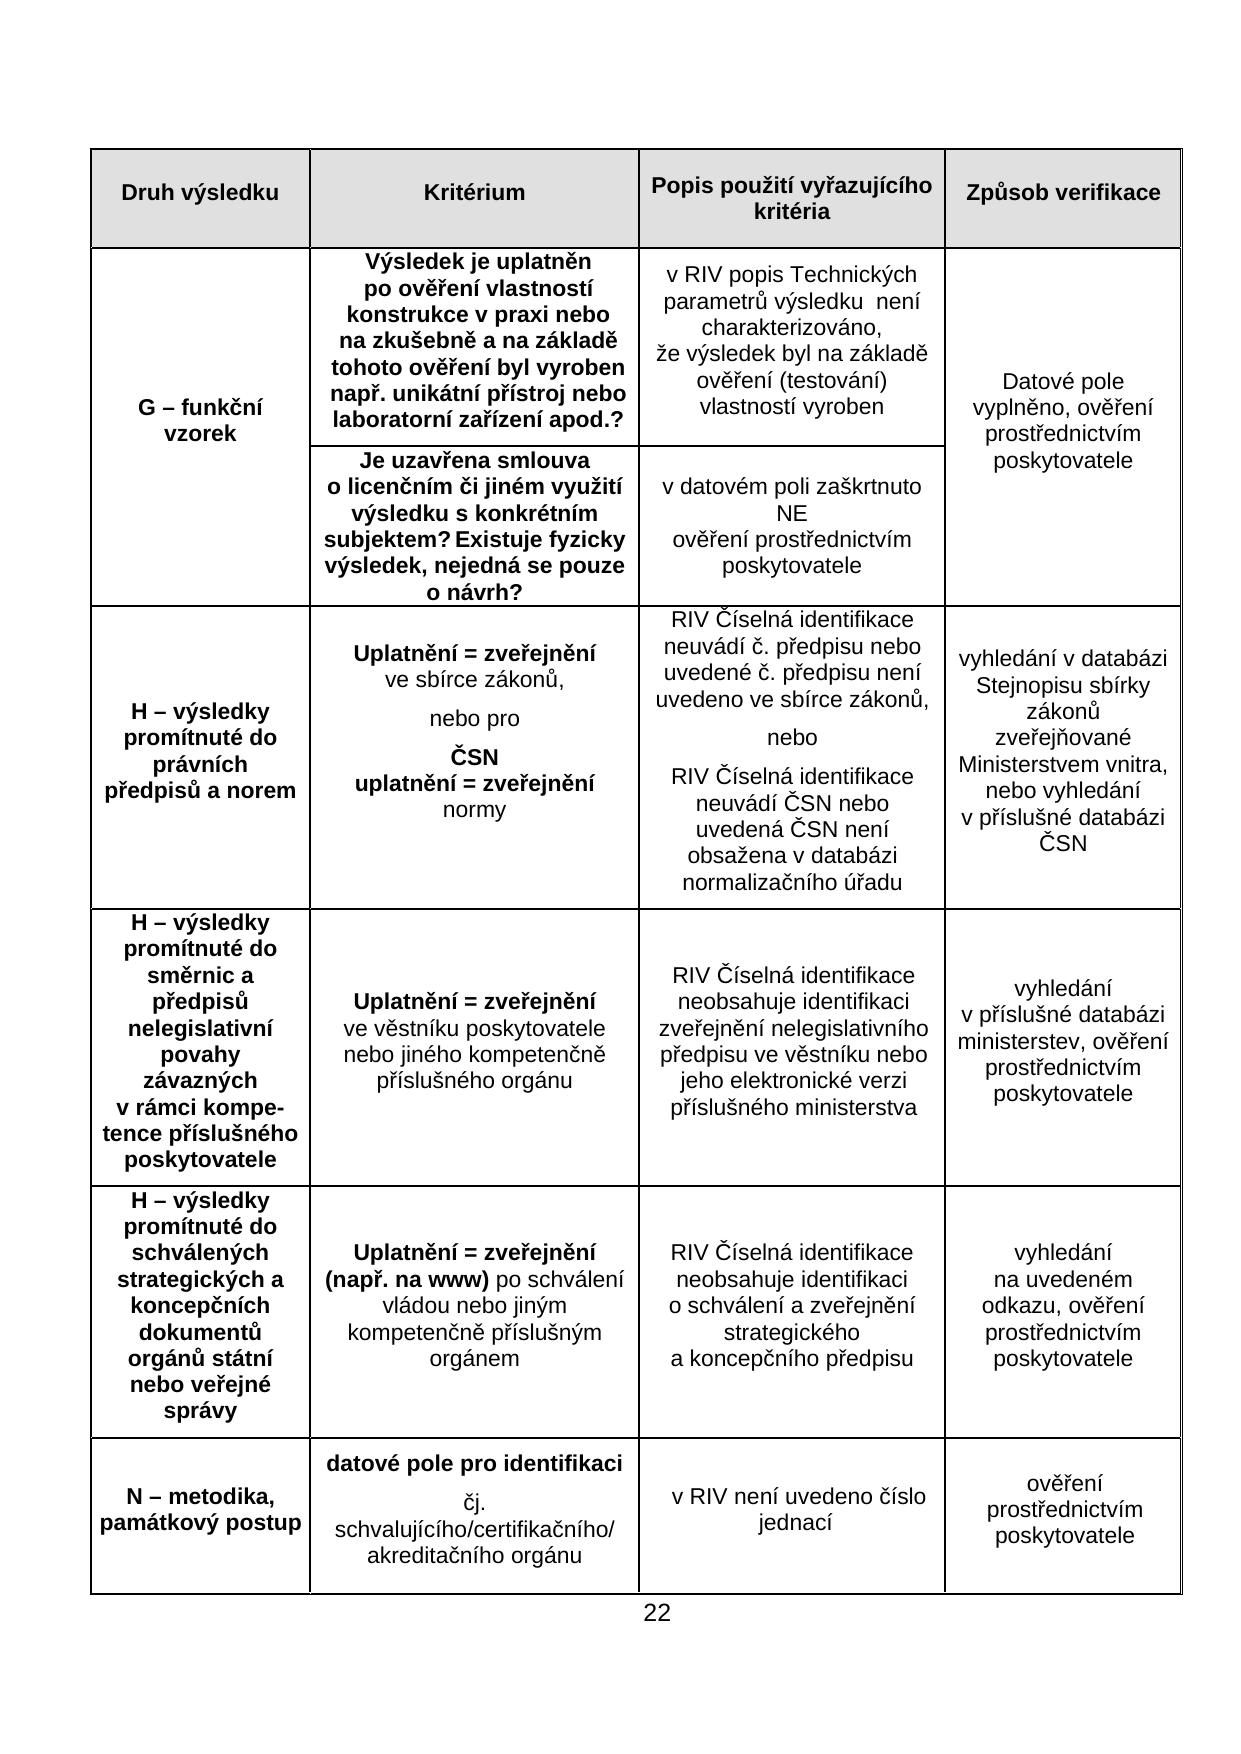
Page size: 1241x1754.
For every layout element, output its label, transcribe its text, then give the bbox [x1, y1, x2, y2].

table_cell Datové pole vyplněno, ověření prostřednictvím poskytovatele [946, 249, 1180, 605]
table_cell vyhledání v příslušné databázi ministerstev, ověření prostřednictvím poskytovatele [946, 910, 1180, 1185]
table_cell RIV Číselná identifikace neuvádí č. předpisu nebo uvedené č. předpisu není uvedeno ve sbírce zákonů, nebo RIV Číselná identifikace neuvádí ČSN nebo uvedená ČSN není obsažena v databázi normalizačního úřadu [640, 607, 944, 907]
table_header Popis použití vyřazujícího kritéria [640, 150, 944, 247]
table_header Způsob verifikace [946, 150, 1180, 247]
table_cell H – výsledky promítnuté do schválených strategických a koncepčních dokumentů orgánů státní nebo veřejné správy [92, 1187, 309, 1436]
table_cell vyhledání na uvedeném odkazu, ověření prostřednictvím poskytovatele [946, 1187, 1180, 1436]
table_header Druh výsledku [92, 150, 309, 247]
table_cell datové pole pro identifikaci čj. schvalujícího/certifikačního/ akreditačního orgánu [310, 1439, 639, 1593]
table_cell Výsledek je uplatněn po ověření vlastností konstrukce v praxi nebo na zkušebně a na základě tohoto ověření byl vyroben např. unikátní přístroj nebo laboratorní zařízení apod.? [311, 249, 638, 445]
table_cell v RIV není uvedeno číslo jednací [639, 1439, 945, 1593]
table_cell RIV Číselná identifikace neobsahuje identifikaci o schválení a zveřejnění strategického a koncepčního předpisu [640, 1187, 944, 1436]
table_cell Uplatnění = zveřejnění (např. na www) po schválení vládou nebo jiným kompetenčně příslušným orgánem [311, 1187, 638, 1436]
table_header Kritérium [311, 150, 638, 247]
table_cell v datovém poli zaškrtnuto NE ověření prostřednictvím poskytovatele [640, 447, 944, 605]
table_cell ověření prostřednictvím poskytovatele [945, 1439, 1180, 1593]
table_cell H – výsledky promítnuté do právních předpisů a norem [92, 607, 309, 907]
table_cell v RIV popis Technických parametrů výsledku není charakterizováno, že výsledek byl na základě ověření (testování) vlastností vyroben [640, 249, 944, 445]
table_cell G – funkční vzorek [92, 249, 309, 605]
table_cell N – metodika, památkový postup [92, 1439, 310, 1593]
table_cell Je uzavřena smlouva o licenčním či jiném využití výsledku s konkrétním subjektem? Existuje fyzicky výsledek, nejedná se pouze o návrh? [311, 447, 638, 605]
table_cell H – výsledky promítnuté do směrnic a předpisů nelegislativní povahy závazných v rámci kompetence příslušného poskytovatele [92, 910, 309, 1185]
table_cell Uplatnění = zveřejnění ve sbírce zákonů, nebo pro ČSN uplatnění = zveřejnění normy [311, 607, 638, 907]
table_cell vyhledání v databázi Stejnopisu sbírky zákonů zveřejňované Ministerstvem vnitra, nebo vyhledání v příslušné databázi ČSN [946, 607, 1180, 907]
table_cell Uplatnění = zveřejnění ve věstníku poskytovatele nebo jiného kompetenčně příslušného orgánu [311, 910, 638, 1185]
table_cell RIV Číselná identifikace neobsahuje identifikaci zveřejnění nelegislativního předpisu ve věstníku nebo jeho elektronické verzi příslušného ministerstva [640, 910, 944, 1185]
